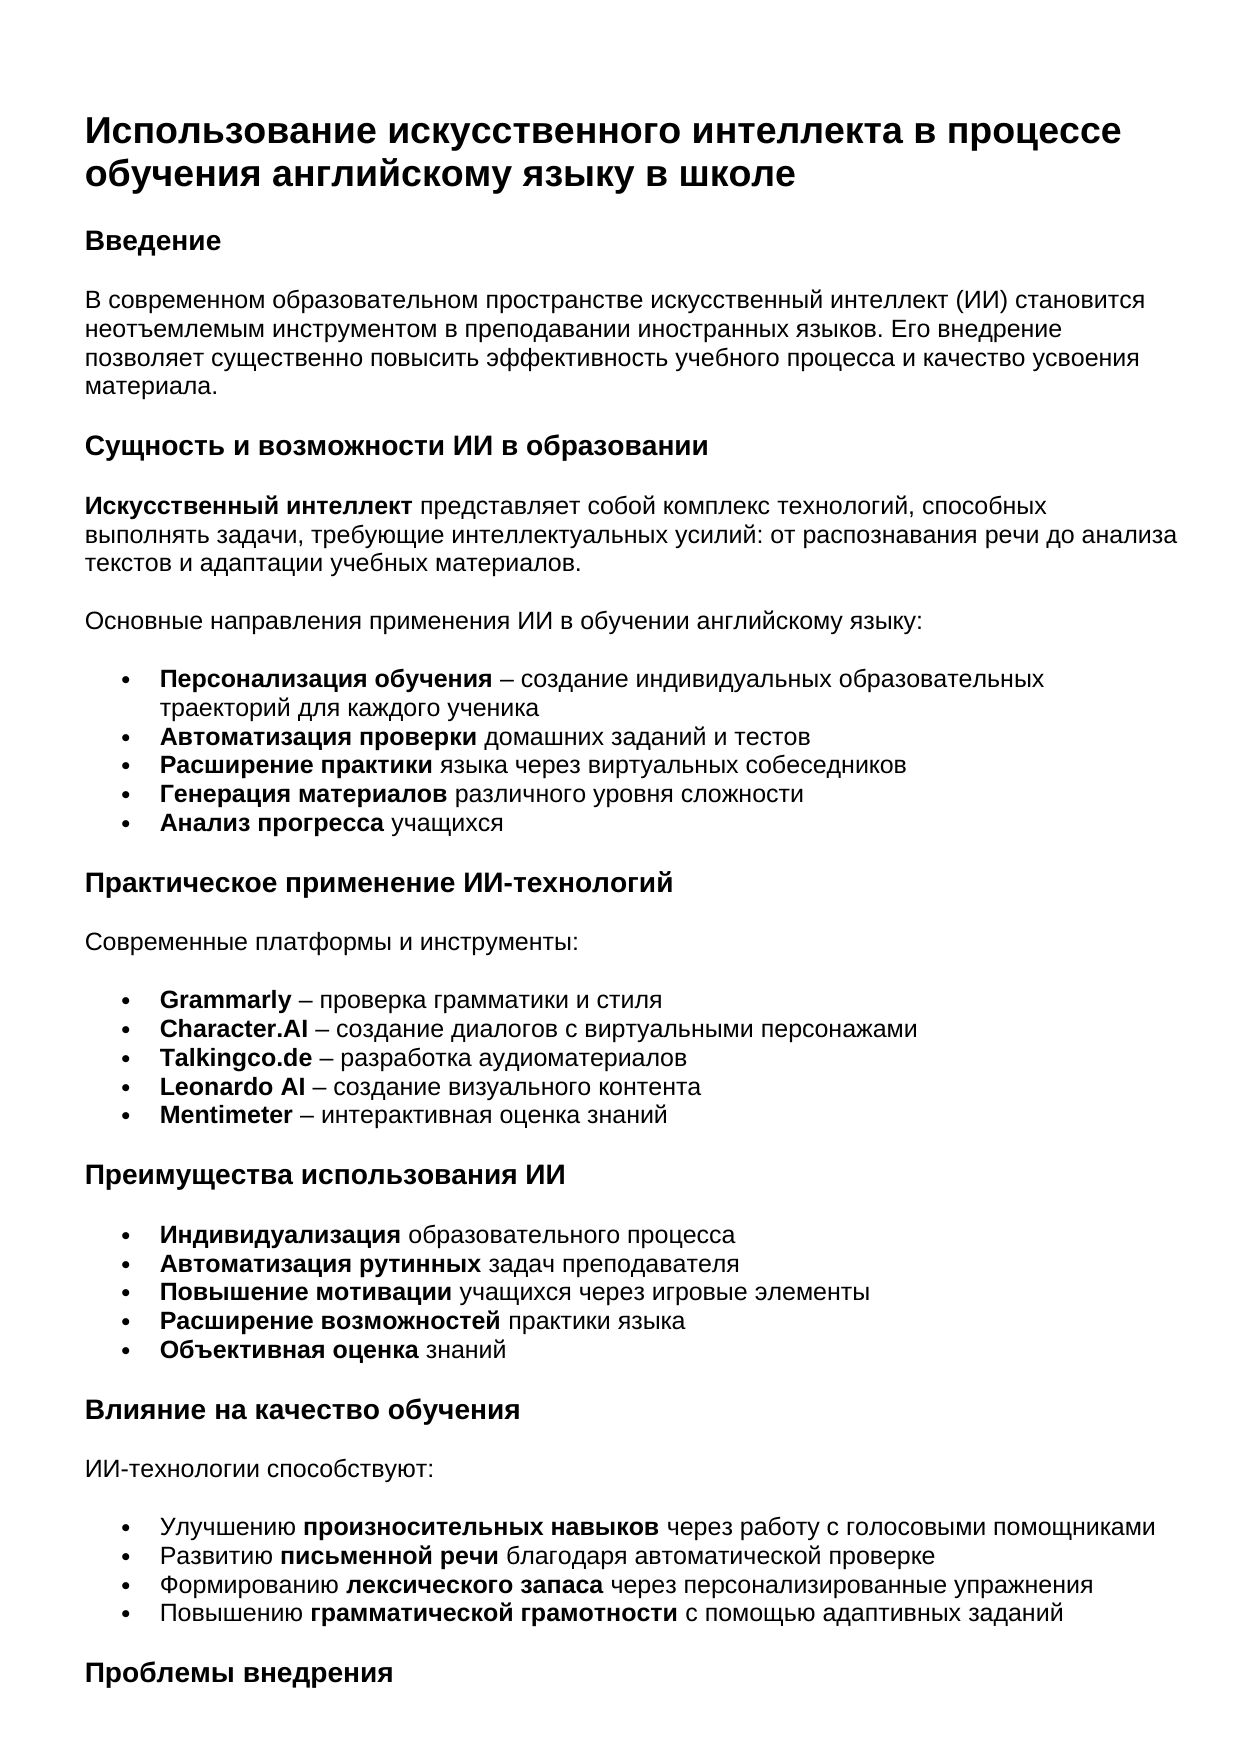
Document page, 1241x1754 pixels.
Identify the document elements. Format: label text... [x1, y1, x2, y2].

list Развитию письменной речи благодаря автоматической проверке [122, 1541, 1178, 1570]
list Grammarly – проверка грамматики и стиля [122, 985, 1178, 1014]
list Character.AI – создание диалогов с виртуальными персонажами [122, 1014, 1178, 1043]
list Расширение практики языка через виртуальных собеседников [122, 750, 1178, 779]
list Автоматизация проверки домашних заданий и тестов [122, 722, 1178, 750]
text Использование искусственного интеллекта в процессе обучения английскому языку в школе [84, 108, 1178, 194]
text Введение [84, 223, 1178, 256]
text Практическое применение ИИ-технологий [84, 866, 1178, 898]
list Повышению грамматической грамотности с помощью адаптивных заданий [122, 1598, 1178, 1627]
list Leonardo AI – создание визуального контента [122, 1072, 1178, 1100]
text Влияние на качество обучения [84, 1393, 1178, 1425]
list Формированию лексического запаса через персонализированные упражнения [122, 1570, 1178, 1598]
text Сущность и возможности ИИ в образовании [84, 429, 1178, 462]
list Персонализация обучения – создание индивидуальных образовательных траекторий для каждого ученика [122, 664, 1178, 722]
list Повышение мотивации учащихся через игровые элементы [122, 1277, 1178, 1306]
list Улучшению произносительных навыков через работу с голосовыми помощниками [122, 1512, 1178, 1541]
text Преимущества использования ИИ [84, 1158, 1178, 1191]
list Индивидуализация образовательного процесса [122, 1220, 1178, 1248]
list Генерация материалов различного уровня сложности [122, 779, 1178, 808]
list Объективная оценка знаний [122, 1335, 1178, 1363]
list Расширение возможностей практики языка [122, 1306, 1178, 1335]
text Основные направления применения ИИ в обучении английскому языку: [84, 606, 1178, 635]
text Современные платформы и инструменты: [84, 927, 1178, 956]
list Talkingco.de – разработка аудиоматериалов [122, 1043, 1178, 1072]
list Mentimeter – интерактивная оценка знаний [122, 1100, 1178, 1129]
text В современном образовательном пространстве искусственный интеллект (ИИ) становится неотъемлемым инструментом в преподавании иностранных языков. Его внедрение позволяет существенно повысить эффективность учебного процесса и качество усвоения материала. [84, 285, 1178, 400]
text Искусственный интеллект представляет собой комплекс технологий, способных выполнять задачи, требующие интеллектуальных усилий: от распознавания речи до анализа текстов и адаптации учебных материалов. [84, 491, 1178, 577]
text ИИ-технологии способствуют: [84, 1454, 1178, 1483]
text Проблемы внедрения [84, 1656, 1178, 1689]
list Автоматизация рутинных задач преподавателя [122, 1248, 1178, 1277]
list Анализ прогресса учащихся [122, 808, 1178, 837]
